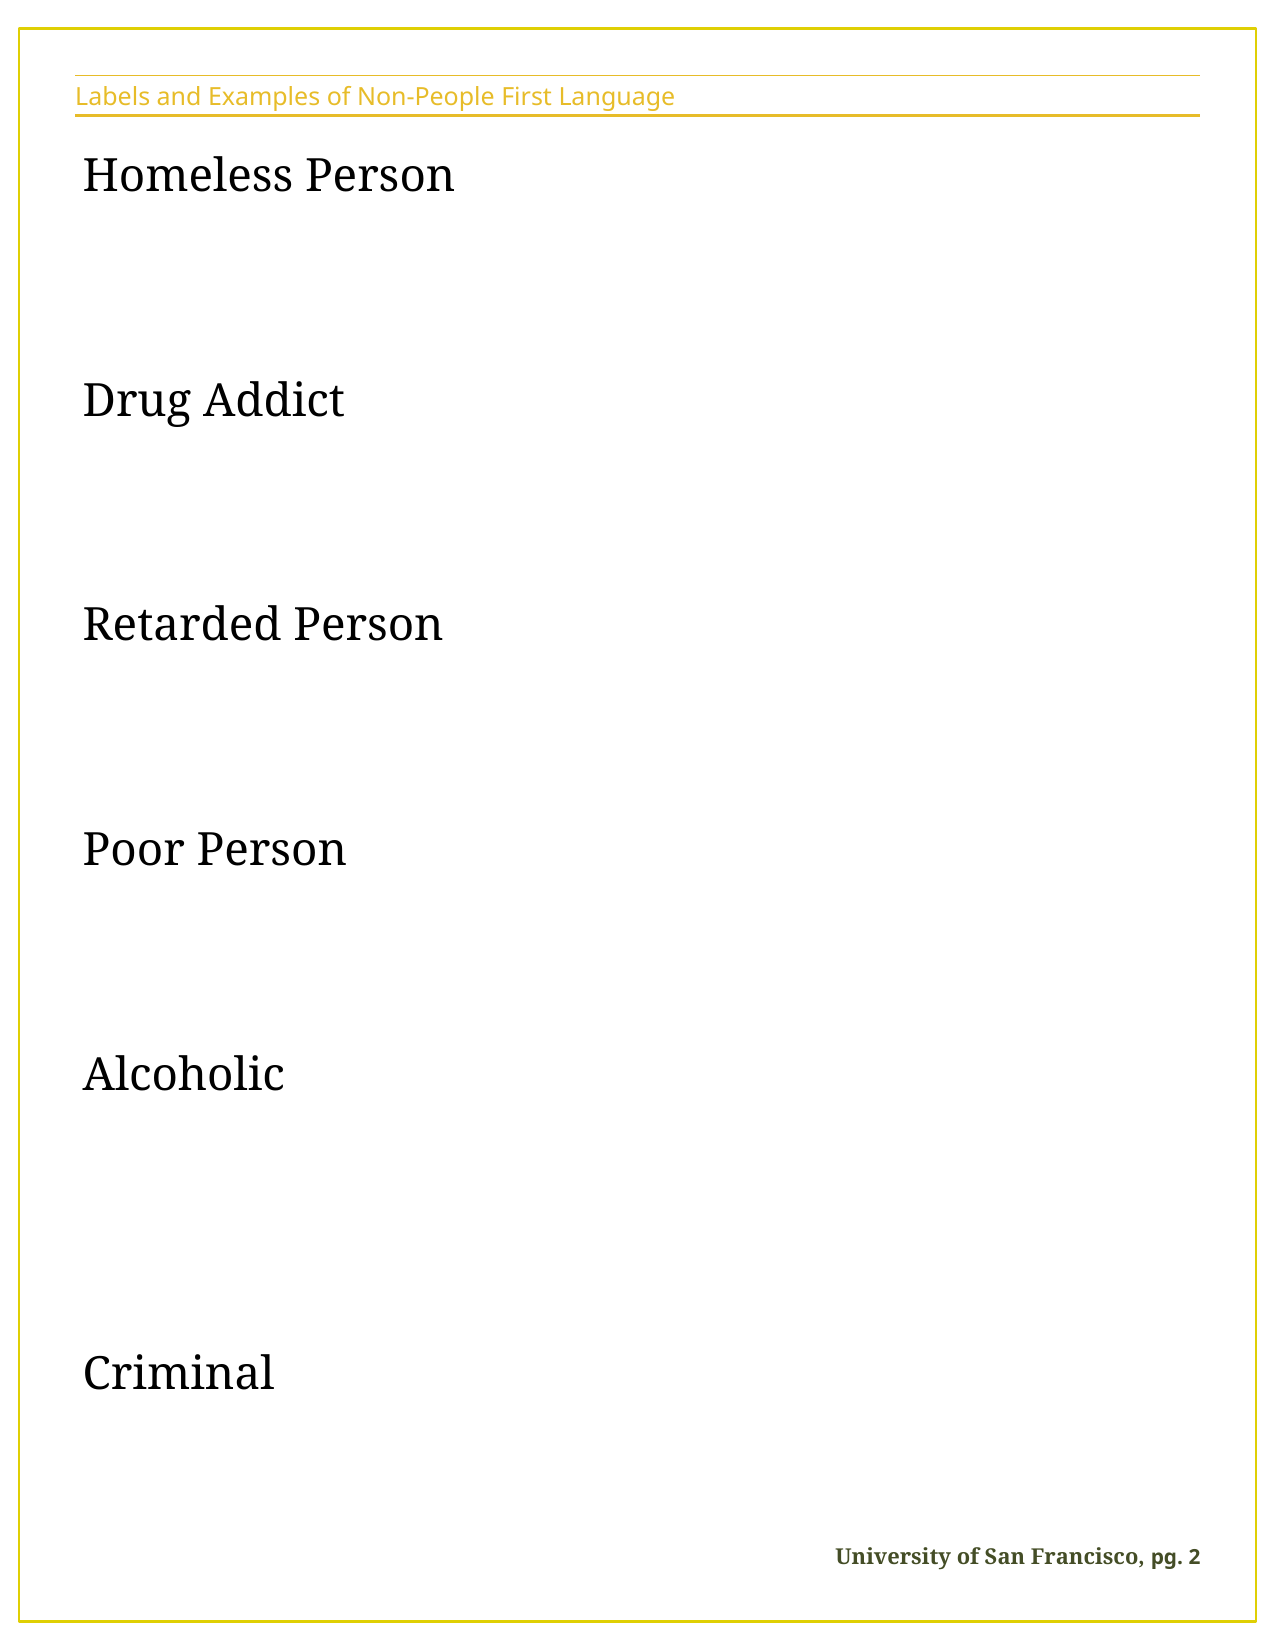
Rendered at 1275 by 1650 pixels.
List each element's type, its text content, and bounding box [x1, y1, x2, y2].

text Poor Person [82, 816, 1200, 879]
text Criminal [82, 1341, 1200, 1403]
text Homeless Person [82, 142, 1200, 205]
text Alcoholic [82, 1041, 1200, 1103]
text Retarded Person [82, 592, 1200, 654]
text Drug Addict [82, 367, 1200, 429]
subtitle Labels and Examples of Non-People First Language [75, 76, 1200, 114]
